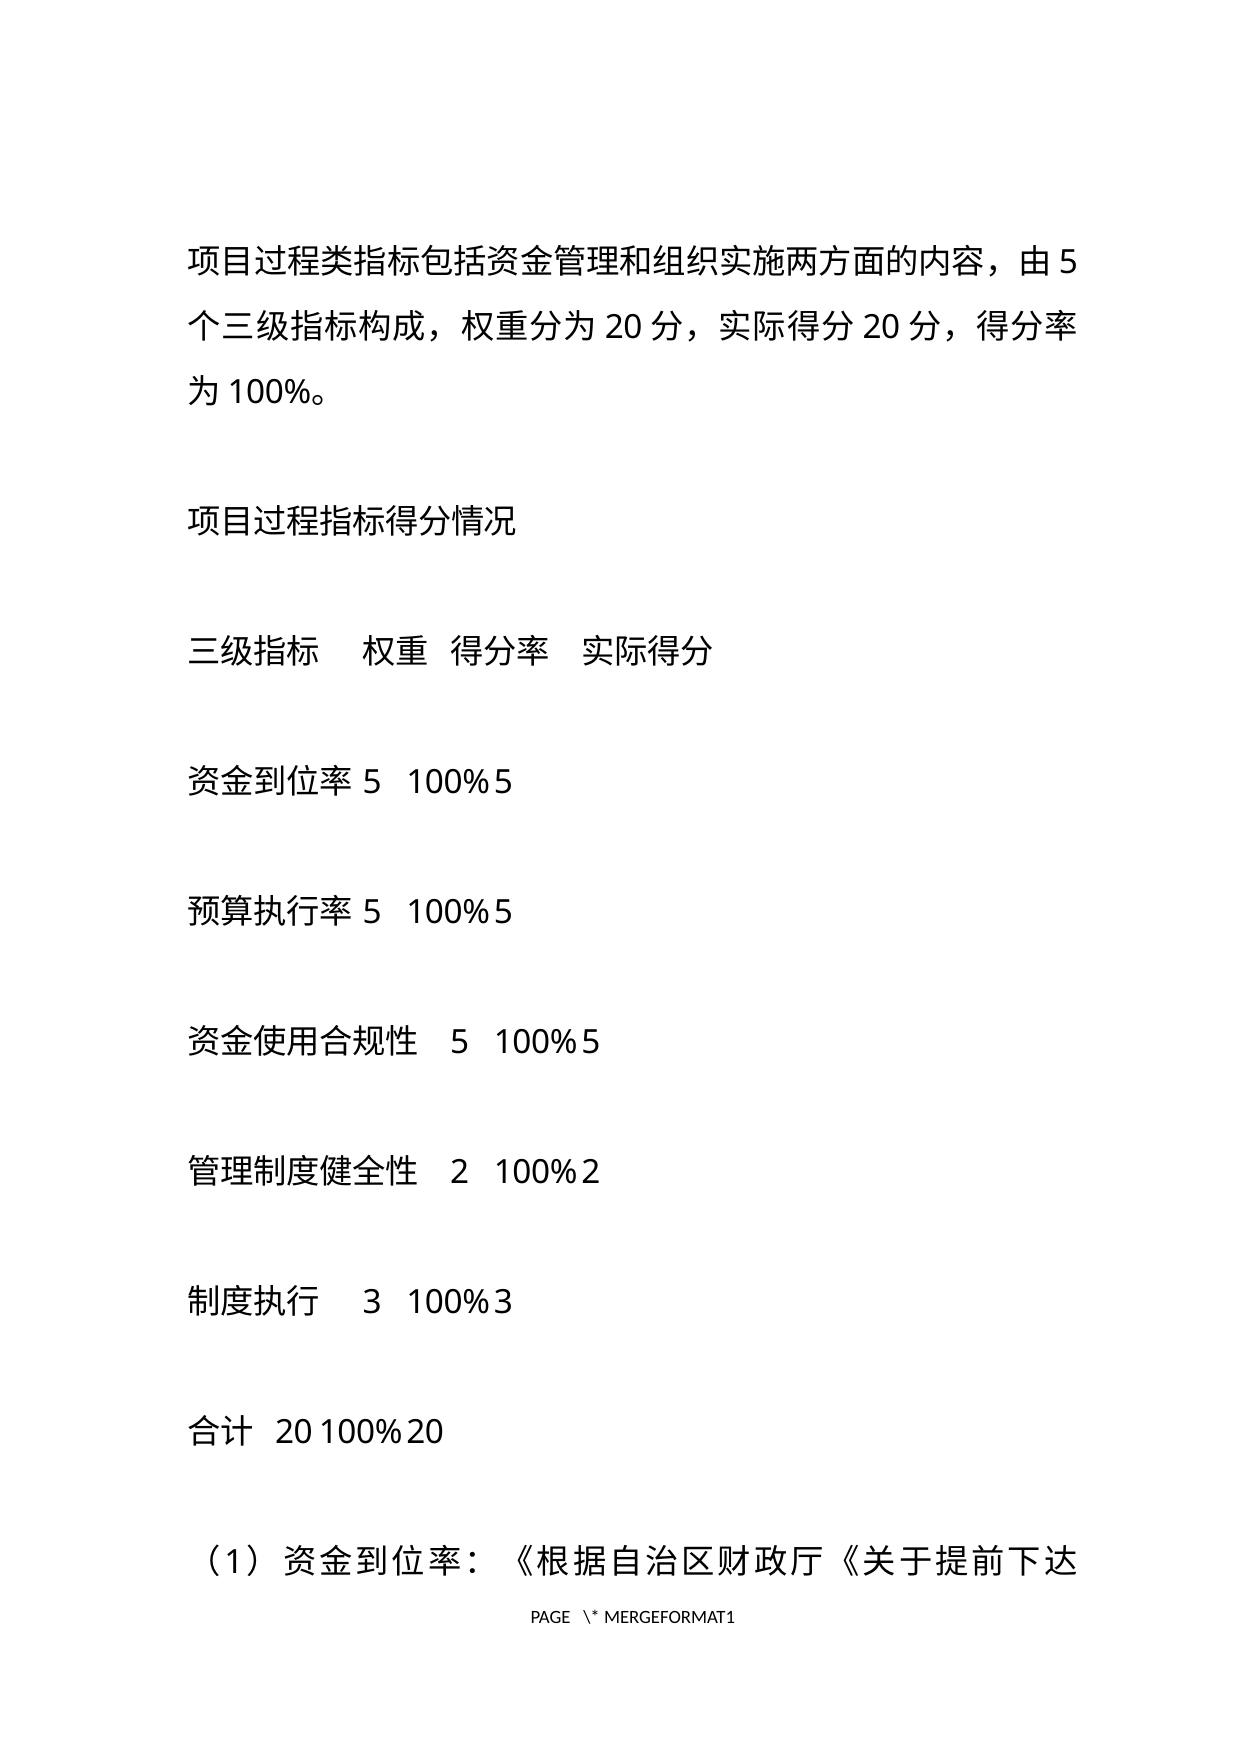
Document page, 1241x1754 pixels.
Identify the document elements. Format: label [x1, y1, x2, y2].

text [187, 162, 1078, 1592]
